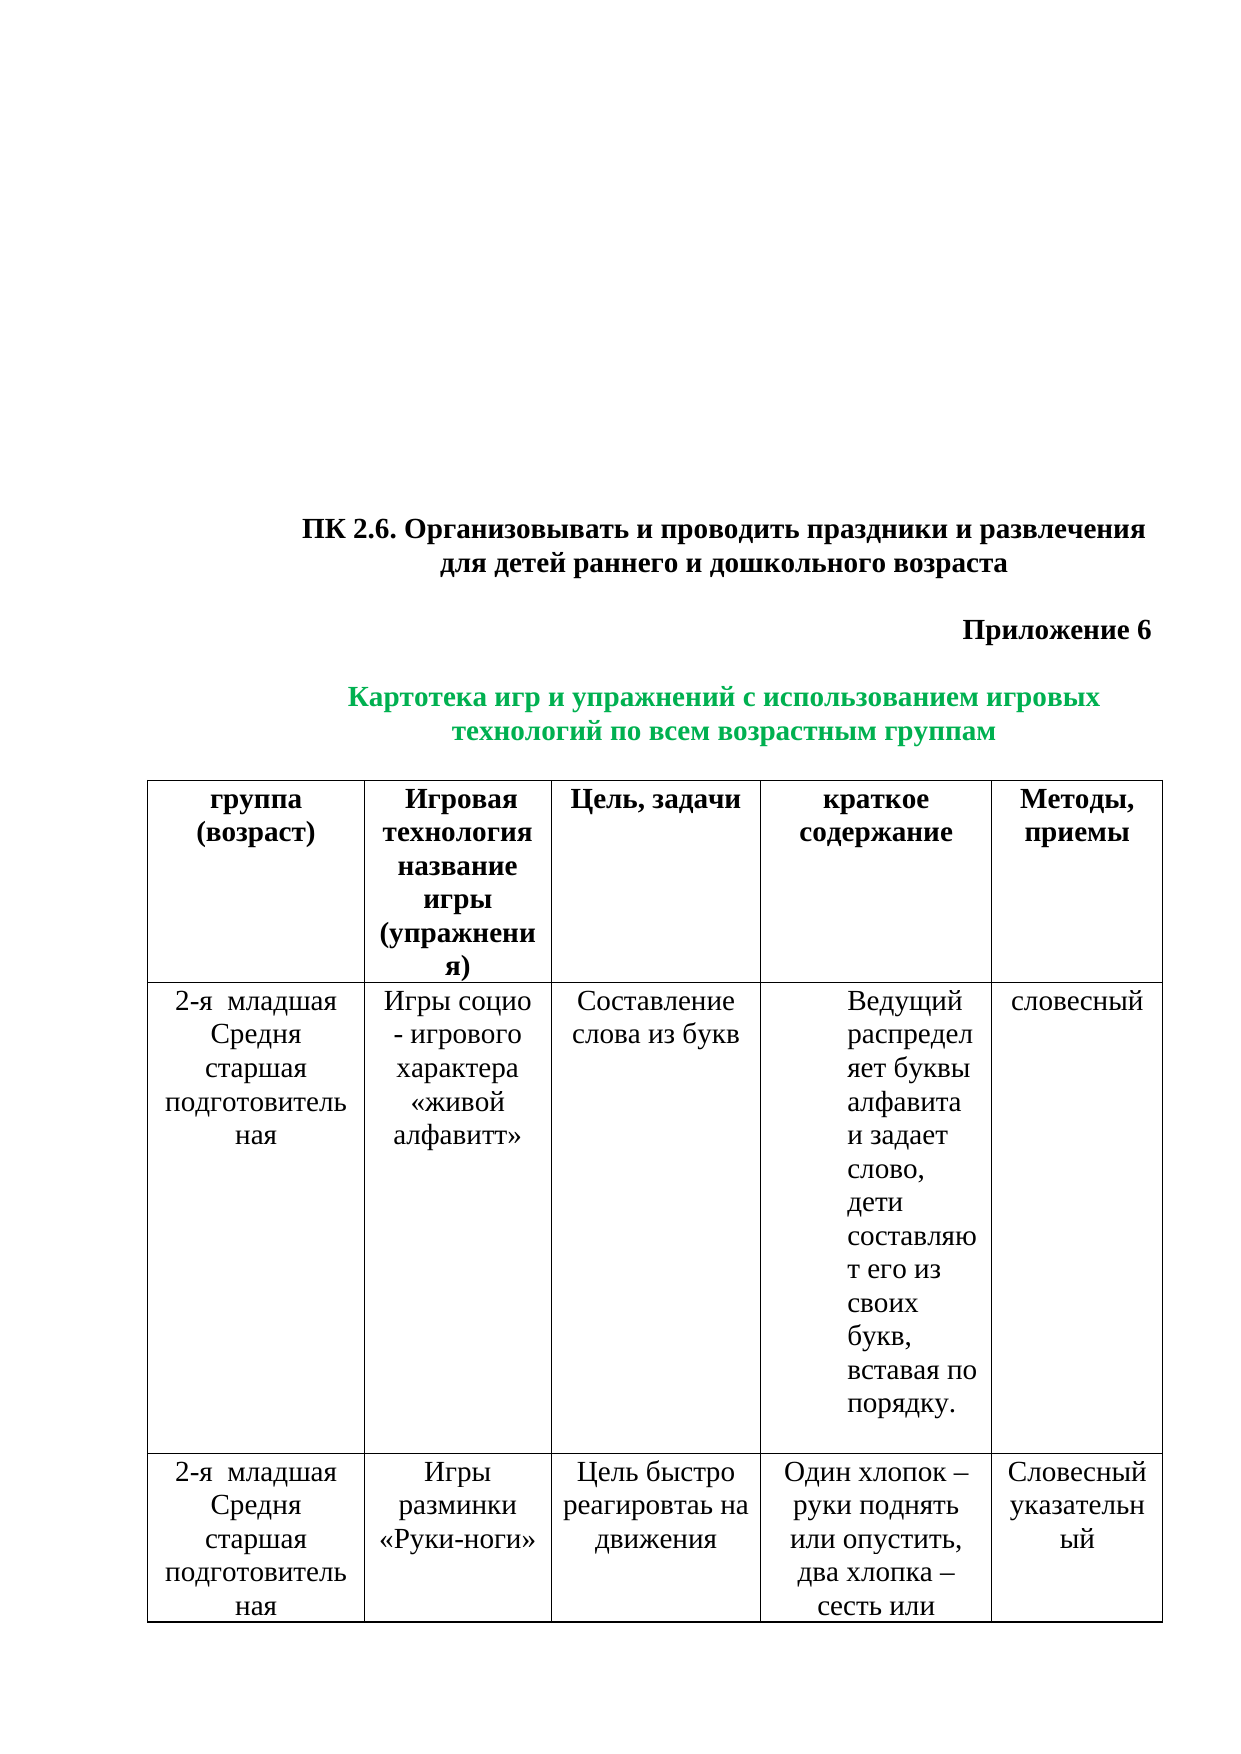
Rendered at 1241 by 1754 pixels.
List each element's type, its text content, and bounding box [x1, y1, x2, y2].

table_header группа (возраст) [148, 781, 364, 982]
list ПК 2.6. Организовывать и проводить праздники и развлечения для детей раннего и дошкольного возраста [297, 511, 1152, 578]
table_header краткое содержание [761, 781, 991, 982]
table_cell Игры социо - игрового характера «живой алфавитт» [365, 983, 551, 1453]
table_header Игровая технология название игры (упражнения) [365, 781, 551, 982]
table_cell Один хлопок – руки поднять или опустить, два хлопка – сесть или встать. [761, 1454, 817, 1621]
table_header Методы, приемы [992, 781, 1162, 982]
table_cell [552, 1454, 760, 1621]
list Картотека игр и упражнений с использованием игровых технологий по всем возрастным группам [297, 679, 1152, 746]
table_cell Составление слова из букв [552, 983, 760, 1453]
list Приложение 6 [297, 612, 1152, 646]
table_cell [365, 1454, 551, 1621]
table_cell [992, 1454, 1162, 1621]
table_cell Один хлопок – руки поднять или опустить, два хлопка – сесть или встать. [935, 1454, 991, 1621]
table_cell 2-я младшая Средня старшая подготовительная [148, 983, 364, 1453]
table_header Цель, задачи [552, 781, 760, 982]
table_cell словесный [992, 983, 1162, 1453]
table_cell Ведущий распределяет буквы алфавита и задает слово, дети составляют его из своих букв, вставая по порядку. [761, 983, 991, 1453]
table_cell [148, 1454, 364, 1621]
